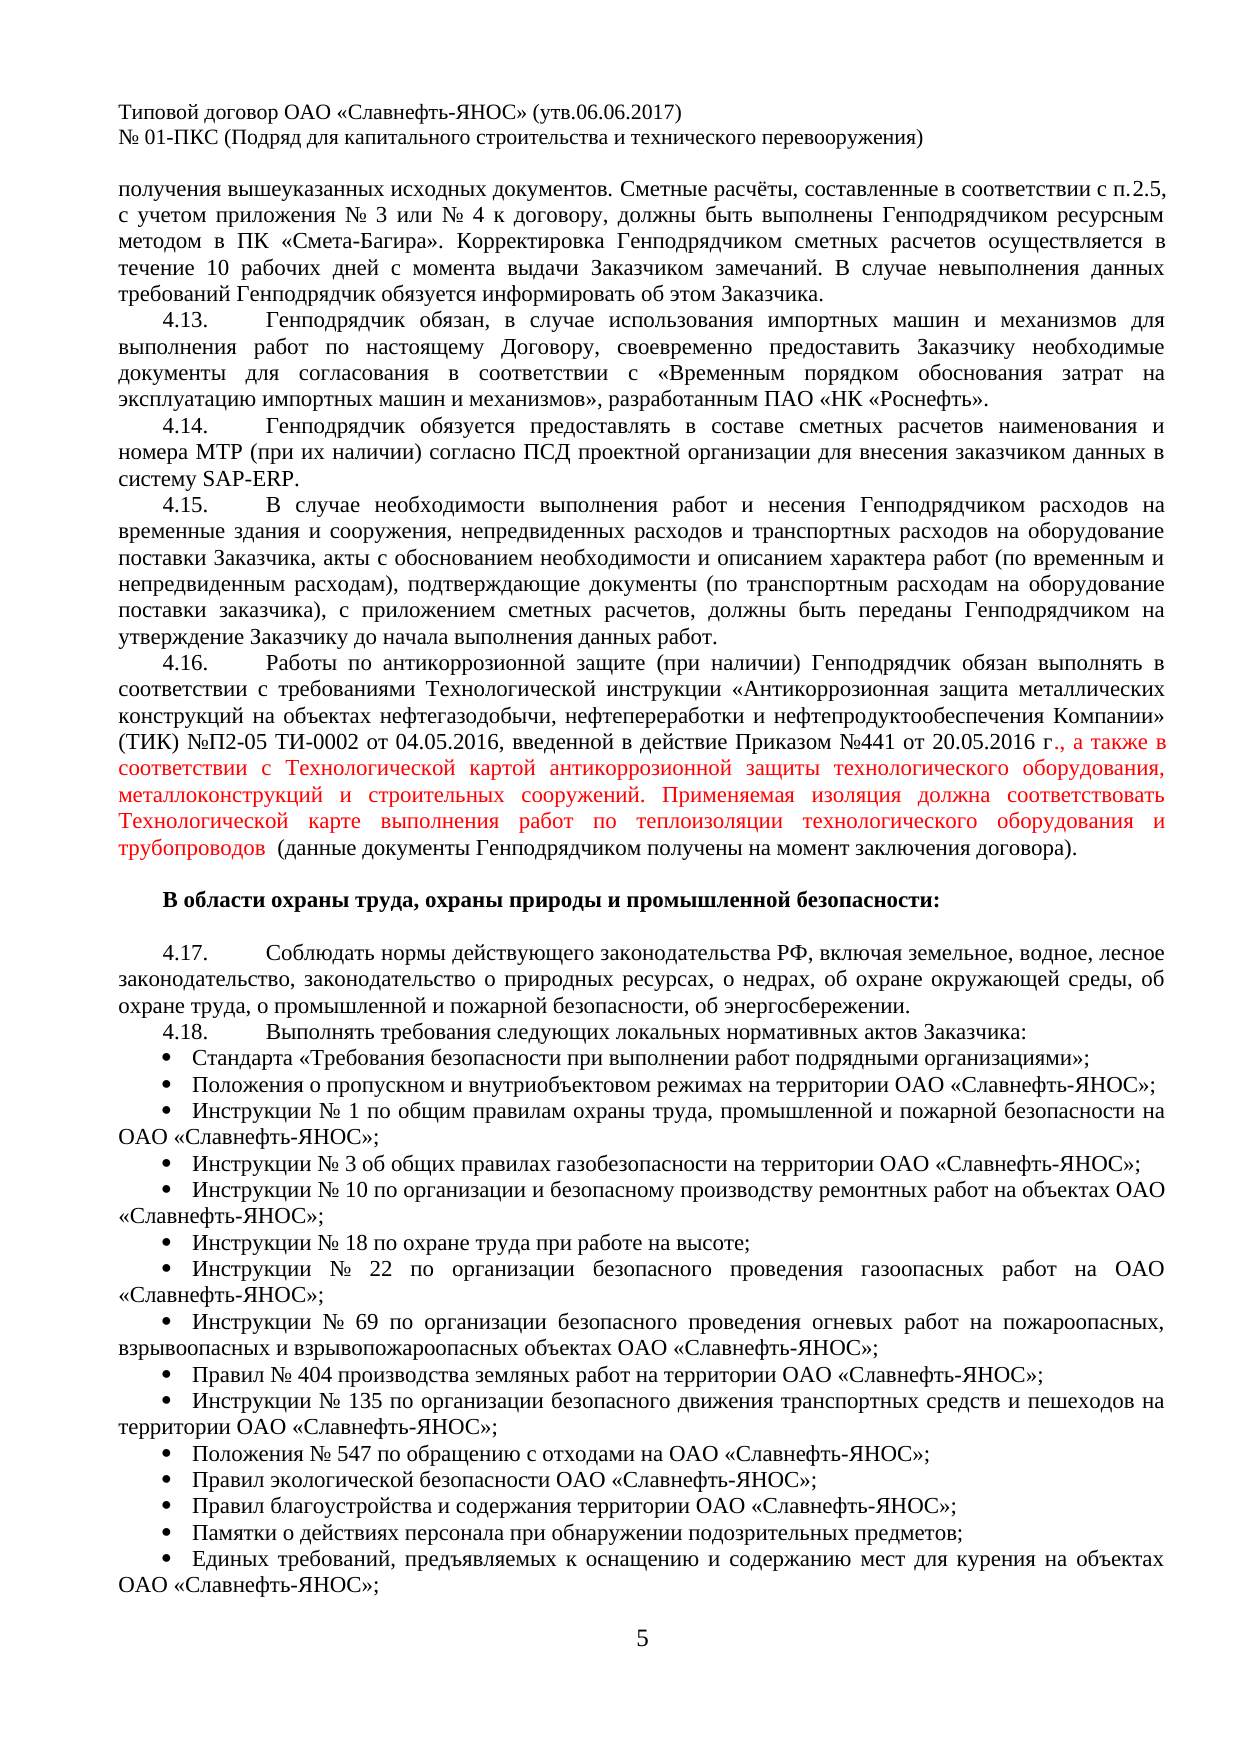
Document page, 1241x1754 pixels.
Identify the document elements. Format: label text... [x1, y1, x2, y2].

list Инструкции № 135 по организации безопасного движения транспортных средств и пешеходов на территории ОАО «Славнефть-ЯНОС»; [118, 1387, 1167, 1440]
list В случае необходимости выполнения работ и несения Генподрядчиком расходов на временные здания и сооружения, непредвиденных расходов и транспортных расходов на оборудование поставки Заказчика, акты с обоснованием необходимости и описанием характера работ (по временным и непредвиденным расходам), подтверждающие документы (по транспортным расходам на оборудование поставки заказчика), с приложением сметных расчетов, должны быть переданы Генподрядчиком на утверждение Заказчику до начала выполнения данных работ. [118, 491, 1167, 649]
list Инструкции № 10 по организации и безопасному производству ремонтных работ на объектах ОАО «Славнефть-ЯНОС»; [118, 1176, 1167, 1229]
list Инструкции № 18 по охране труда при работе на высоте; [118, 1229, 1167, 1255]
text В области охраны труда, охраны природы и промышленной безопасности: [118, 886, 1167, 913]
list Инструкции № 69 по организации безопасного проведения огневых работ на пожароопасных, взрывоопасных и взрывопожароопасных объектах ОАО «Славнефть-ЯНОС»; [118, 1308, 1167, 1361]
list Памятки о действиях персонала при обнаружении подозрительных предметов; [118, 1519, 1167, 1545]
list Инструкции № 22 по организации безопасного проведения газоопасных работ на ОАО «Славнефть-ЯНОС»; [118, 1255, 1167, 1308]
list Единых требований, предъявляемых к оснащению и содержанию мест для курения на объектах ОАО «Славнефть-ЯНОС»; [118, 1545, 1167, 1598]
list Правил № 404 производства земляных работ на территории ОАО «Славнефть-ЯНОС»; [118, 1361, 1167, 1387]
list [118, 175, 1167, 306]
list Генподрядчик обязуется предоставлять в составе сметных расчетов наименования и номера МТР (при их наличии) согласно ПСД проектной организации для внесения заказчиком данных в систему SAP-ERP. [118, 412, 1167, 491]
list Правил экологической безопасности ОАО «Славнефть-ЯНОС»; [118, 1466, 1167, 1492]
list Положения о пропускном и внутриобъектовом режимах на территории ОАО «Славнефть-ЯНОС»; [118, 1071, 1167, 1097]
list Работы по антикоррозионной защите (при наличии) Генподрядчик обязан выполнять в соответствии с требованиями Технологической инструкции «Антикоррозионная защита металлических конструкций на объектах нефтегазодобычи, нефтепереработки и нефтепродуктообеспечения Компании» (ТИК) №П2-05 ТИ-0002 от 04.05.2016, введенной в действие Приказом №441 от 20.05.2016 г., а также в соответствии с Технологической картой антикоррозионной защиты технологического оборудования, металлоконструкций и строительных сооружений. Применяемая изоляция должна соответствовать Технологической карте выполнения работ по теплоизоляции технологического оборудования и трубопроводов (данные документы Генподрядчиком получены на момент заключения договора). [118, 649, 1167, 860]
list Соблюдать нормы действующего законодательства РФ, включая земельное, водное, лесное законодательство, законодательство о природных ресурсах, о недрах, об охране окружающей среды, об охране труда, о промышленной и пожарной безопасности, об энергосбережении. [118, 939, 1167, 1018]
list Стандарта «Требования безопасности при выполнении работ подрядными организациями»; [118, 1044, 1167, 1071]
list Инструкции № 3 об общих правилах газобезопасности на территории ОАО «Славнефть-ЯНОС»; [118, 1150, 1167, 1176]
list Правил благоустройства и содержания территории ОАО «Славнефть-ЯНОС»; [118, 1492, 1167, 1519]
list Генподрядчик обязан, в случае использования импортных машин и механизмов для выполнения работ по настоящему Договору, своевременно предоставить Заказчику необходимые документы для согласования в соответствии с «Временным порядком обоснования затрат на эксплуатацию импортных машин и механизмов», разработанным ПАО «НК «Роснефть». [118, 306, 1167, 412]
list Положения № 547 по обращению с отходами на ОАО «Славнефть-ЯНОС»; [118, 1440, 1167, 1466]
list Инструкции № 1 по общим правилам охраны труда, промышленной и пожарной безопасности на ОАО «Славнефть-ЯНОС»; [118, 1097, 1167, 1150]
list Выполнять требования следующих локальных нормативных актов Заказчика: [118, 1018, 1167, 1044]
